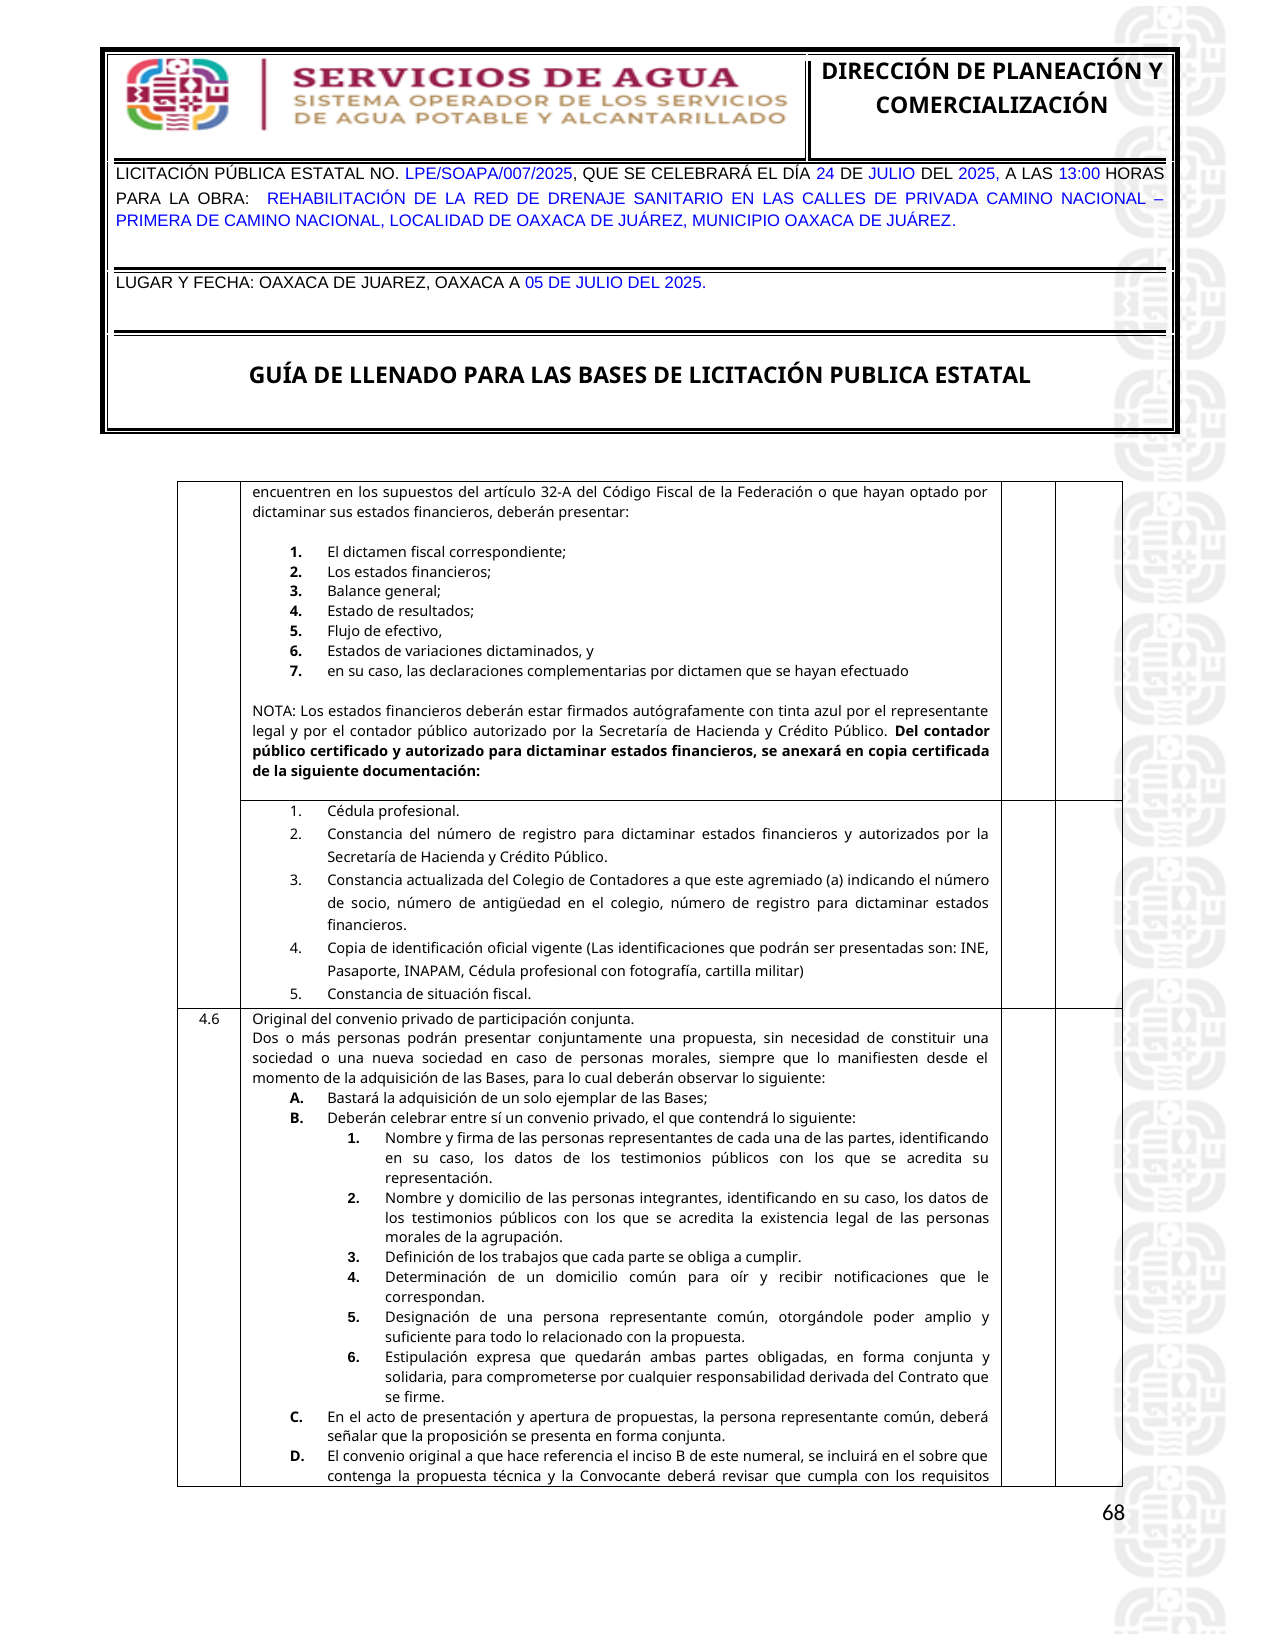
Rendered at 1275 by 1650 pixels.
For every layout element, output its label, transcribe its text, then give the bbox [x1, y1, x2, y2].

table_cell [1002, 482, 1055, 800]
table_cell 4.6 [178, 1009, 240, 1486]
table_cell Cédula profesional. Constancia del número de registro para dictaminar estados financieros y autorizados por la Secretaría de Hacienda y Crédito Público. Constancia actualizada del Colegio de Contadores a que este agremiado (a) indicando el número de socio, número de antigüedad en el colegio, número de registro para dictaminar estados financieros. Copia de identificación oficial vigente (Las identificaciones que podrán ser presentadas son: INE, Pasaporte, INAPAM, Cédula profesional con fotografía, cartilla militar) Constancia de situación fiscal. [241, 801, 1001, 1007]
picture [1099, 52, 1175, 432]
table_cell [1056, 1009, 1122, 1486]
table_cell [1002, 1009, 1055, 1486]
picture [1099, 6, 1229, 1634]
table_cell [1002, 801, 1055, 1007]
table_cell [1056, 482, 1122, 800]
table_cell [1056, 801, 1122, 1007]
picture [122, 55, 796, 143]
